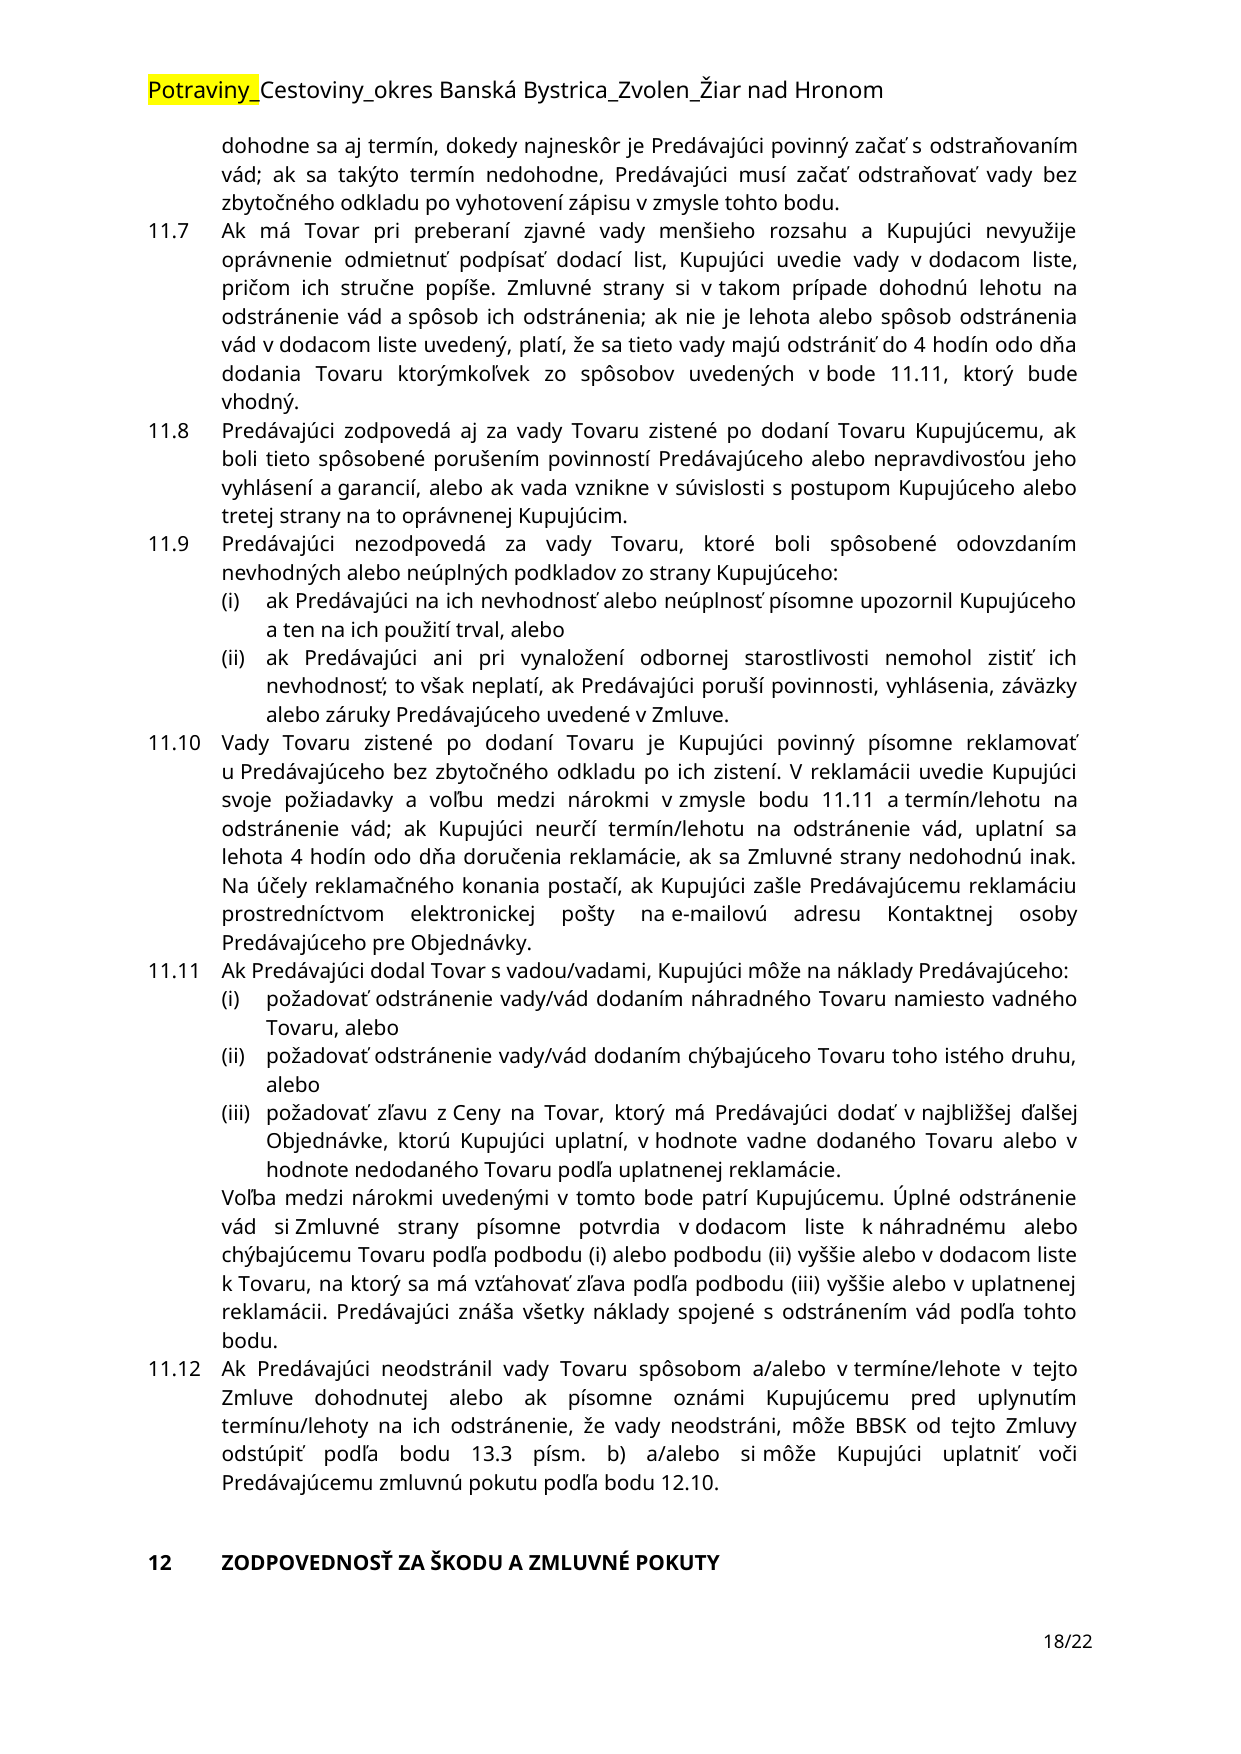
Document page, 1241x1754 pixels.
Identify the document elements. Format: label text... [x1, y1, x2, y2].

text Voľba medzi nárokmi uvedenými v tomto bode patrí Kupujúcemu. Úplné odstránenie vád si Zmluvné strany písomne potvrdia v dodacom liste k náhradnému alebo chýbajúcemu Tovaru podľa podbodu (i) alebo podbodu (ii) vyššie alebo v dodacom liste k Tovaru, na ktorý sa má vzťahovať zľava podľa podbodu (iii) vyššie alebo v uplatnenej reklamácii. Predávajúci znáša všetky náklady spojené s odstránením vád podľa tohto bodu. [221, 1183, 1078, 1354]
list požadovať odstránenie vady/vád dodaním chýbajúceho Tovaru toho istého druhu, alebo [221, 1041, 1078, 1098]
text 11.12 Ak Predávajúci neodstránil vady Tovaru spôsobom a/alebo v termíne/lehote v tejto Zmluve dohodnutej alebo ak písomne oznámi Kupujúcemu pred uplynutím termínu/lehoty na ich odstránenie, že vady neodstráni, môže BBSK od tejto Zmluvy odstúpiť podľa bodu 13.3 písm. b) a/alebo si môže Kupujúci uplatniť voči Predávajúcemu zmluvnú pokutu podľa bodu 12.10. [148, 1354, 1078, 1496]
text 11.11 Ak Predávajúci dodal Tovar s vadou/vadami, Kupujúci môže na náklady Predávajúceho: [148, 956, 1078, 984]
text 11.10 Vady Tovaru zistené po dodaní Tovaru je Kupujúci povinný písomne reklamovať u Predávajúceho bez zbytočného odkladu po ich zistení. V reklamácii uvedie Kupujúci svoje požiadavky a voľbu medzi nárokmi v zmysle bodu 11.11 a termín/lehotu na odstránenie vád; ak Kupujúci neurčí termín/lehotu na odstránenie vád, uplatní sa lehota 4 hodín odo dňa doručenia reklamácie, ak sa Zmluvné strany nedohodnú inak. Na účely reklamačného konania postačí, ak Kupujúci zašle Predávajúcemu reklamáciu prostredníctvom elektronickej pošty na e-mailovú adresu Kontaktnej osoby Predávajúceho pre Objednávky. [148, 728, 1078, 956]
text (i) ak Predávajúci na ich nevhodnosť alebo neúplnosť písomne upozornil Kupujúceho a ten na ich použití trval, alebo [221, 586, 1078, 643]
text 11.8 Predávajúci zodpovedá aj za vady Tovaru zistené po dodaní Tovaru Kupujúcemu, ak boli tieto spôsobené porušením povinností Predávajúceho alebo nepravdivosťou jeho vyhlásení a garancií, alebo ak vada vznikne v súvislosti s postupom Kupujúceho alebo tretej strany na to oprávnenej Kupujúcim. [148, 416, 1078, 529]
text (ii) ak Predávajúci ani pri vynaložení odbornej starostlivosti nemohol zistiť ich nevhodnosť; to však neplatí, ak Predávajúci poruší povinnosti, vyhlásenia, záväzky alebo záruky Predávajúceho uvedené v Zmluve. [221, 643, 1078, 728]
text 11.9 Predávajúci nezodpovedá za vady Tovaru, ktoré boli spôsobené odovzdaním nevhodných alebo neúplných podkladov zo strany Kupujúceho: [148, 529, 1078, 586]
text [148, 131, 1078, 217]
list ZODPOVEDNOSŤ ZA ŠKODU A ZMLUVNÉ POKUTY [148, 1548, 1078, 1577]
list požadovať zľavu z Ceny na Tovar, ktorý má Predávajúci dodať v najbližšej ďalšej Objednávke, ktorú Kupujúci uplatní, v hodnote vadne dodaného Tovaru alebo v hodnote nedodaného Tovaru podľa uplatnenej reklamácie. [221, 1098, 1078, 1183]
list požadovať odstránenie vady/vád dodaním náhradného Tovaru namiesto vadného Tovaru, alebo [221, 984, 1078, 1041]
text 11.7 Ak má Tovar pri preberaní zjavné vady menšieho rozsahu a Kupujúci nevyužije oprávnenie odmietnuť podpísať dodací list, Kupujúci uvedie vady v dodacom liste, pričom ich stručne popíše. Zmluvné strany si v takom prípade dohodnú lehotu na odstránenie vád a spôsob ich odstránenia; ak nie je lehota alebo spôsob odstránenia vád v dodacom liste uvedený, platí, že sa tieto vady majú odstrániť do 4 hodín odo dňa dodania Tovaru ktorýmkoľvek zo spôsobov uvedených v bode 11.11, ktorý bude vhodný. [148, 217, 1078, 416]
